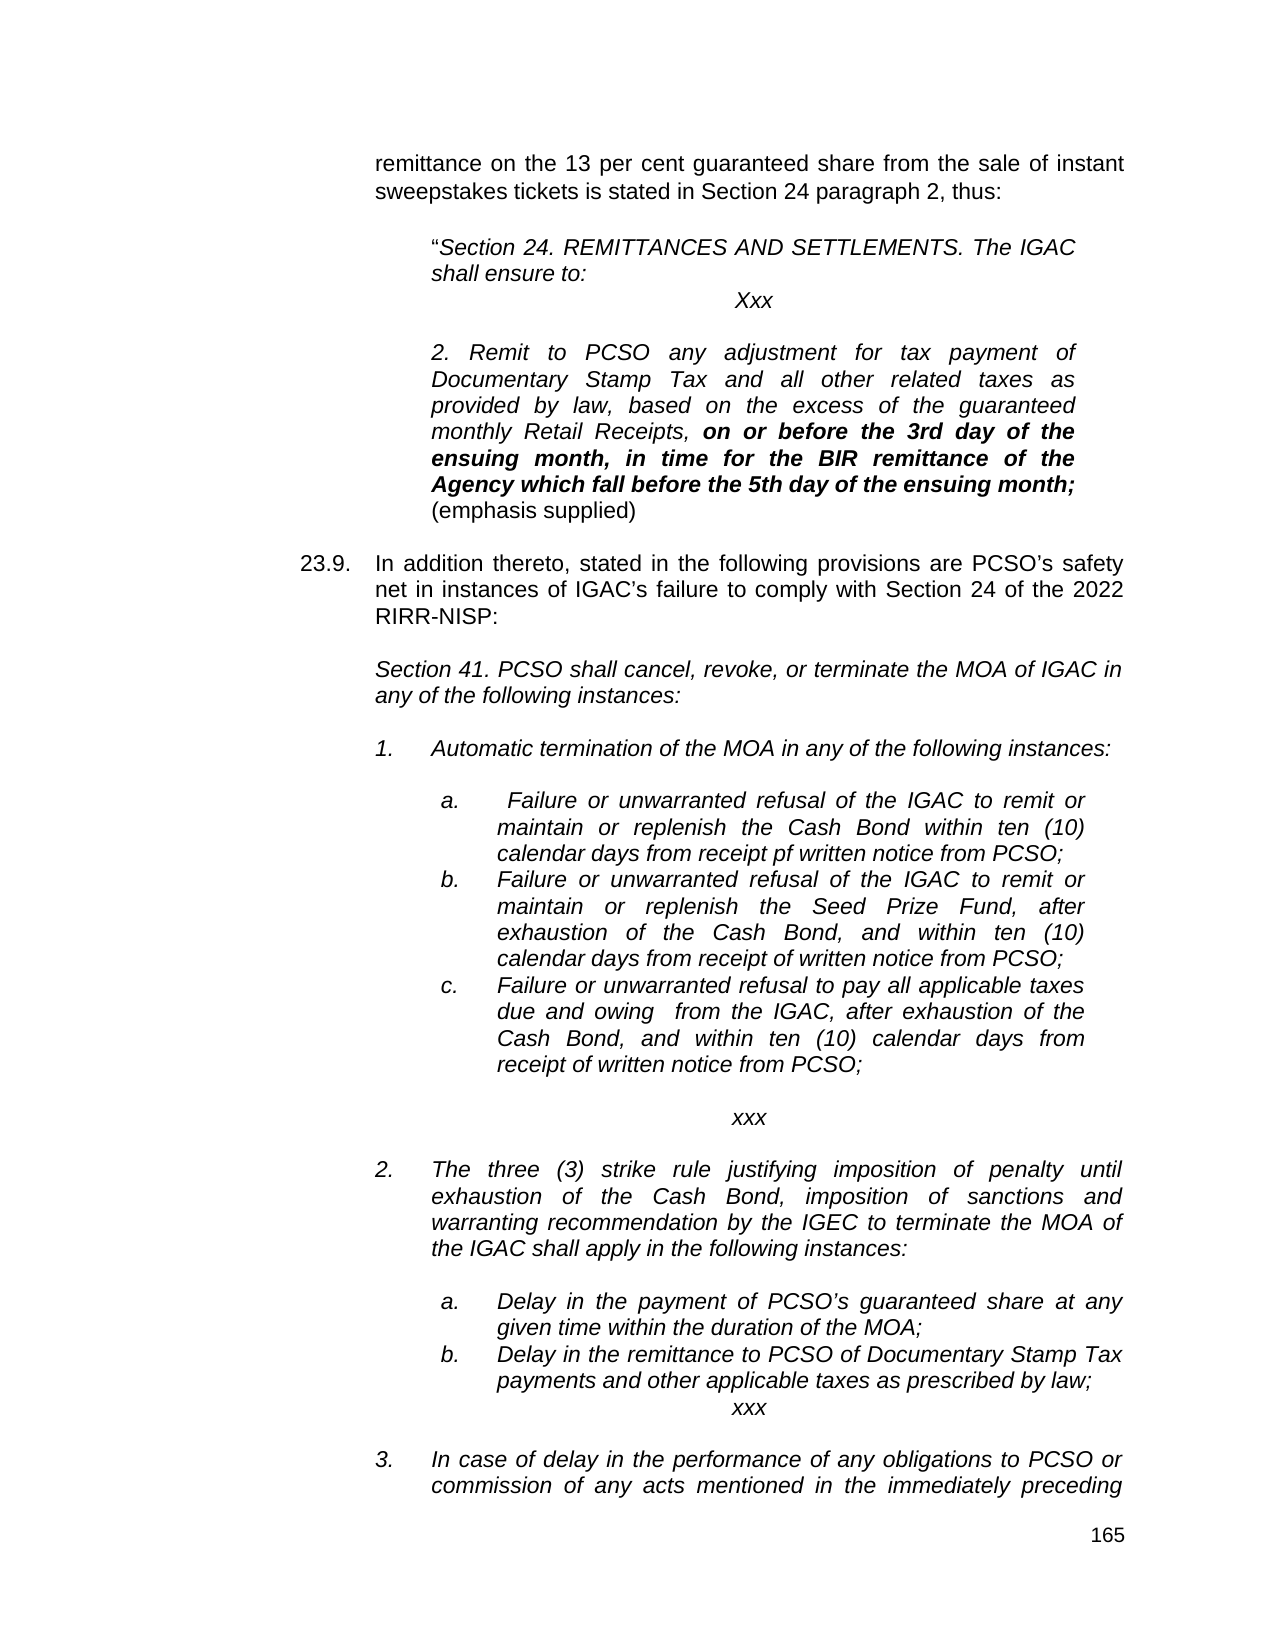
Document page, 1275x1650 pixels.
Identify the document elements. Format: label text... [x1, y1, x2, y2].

text b. Delay in the remittance to PCSO of Documentary Stamp Tax payments and other applicable taxes as prescribed by law; [441, 1341, 1125, 1393]
text xxx [375, 1103, 1125, 1130]
text 2. The three (3) strike rule justifying imposition of penalty until exhaustion of the Cash Bond, imposition of sanctions and warranting recommendation by the IGEC to terminate the MOA of the IGAC shall apply in the following instances: [375, 1156, 1125, 1262]
text 1. Automatic termination of the MOA in any of the following instances: [375, 734, 1125, 761]
text c. Failure or unwarranted refusal to pay all applicable taxes due and owing from the IGAC, after exhaustion of the Cash Bond, and within ten (10) calendar days from receipt of written notice from PCSO; [441, 972, 1087, 1077]
text “Section 24. REMITTANCES AND SETTLEMENTS. The IGAC shall ensure to: [431, 234, 1078, 287]
list Section 41. PCSO shall cancel, revoke, or terminate the MOA of IGAC in any of the following instances: [375, 656, 1125, 708]
text a. Delay in the payment of PCSO’s guaranteed share at any given time within the duration of the MOA; [441, 1288, 1125, 1341]
list 2. Remit to PCSO any adjustment for tax payment of Documentary Stamp Tax and all other related taxes as provided by law, based on the excess of the guaranteed monthly Retail Receipts, on or before the 3rd day of the ensuing month, in time for the BIR remittance of the Agency which fall before the 5th day of the ensuing month; (emphasis supplied) [431, 339, 1078, 524]
text b. Failure or unwarranted refusal of the IGAC to remit or maintain or replenish the Seed Prize Fund, after exhaustion of the Cash Bond, and within ten (10) calendar days from receipt of written notice from PCSO; [441, 866, 1087, 972]
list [300, 150, 1125, 205]
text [375, 1446, 1125, 1499]
text xxx [375, 1393, 1125, 1420]
text Xxx [431, 287, 1078, 313]
list In addition thereto, stated in the following provisions are PCSO’s safety net in instances of IGAC’s failure to comply with Section 24 of the 2022 RIRR-NISP: [300, 550, 1125, 629]
text a. Failure or unwarranted refusal of the IGAC to remit or maintain or replenish the Cash Bond within ten (10) calendar days from receipt pf written notice from PCSO; [441, 787, 1087, 866]
